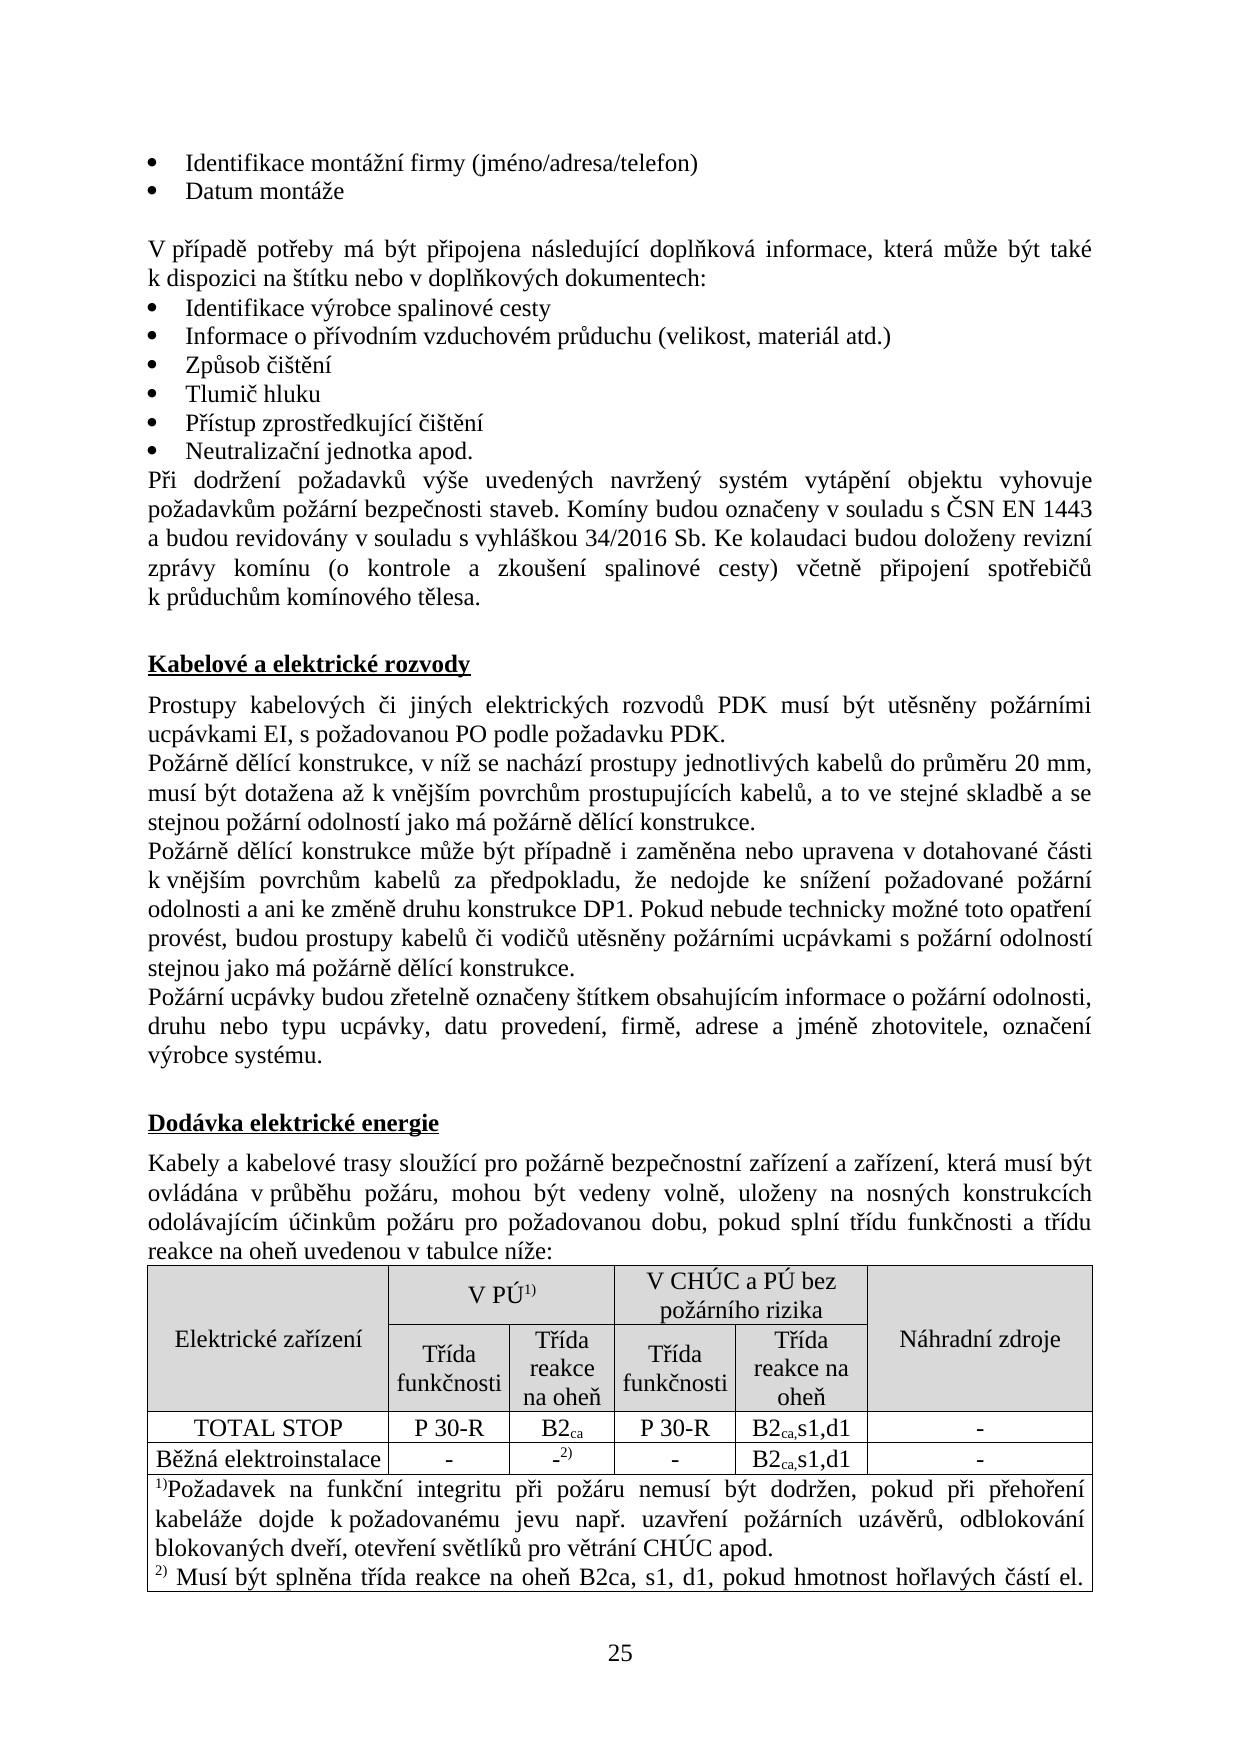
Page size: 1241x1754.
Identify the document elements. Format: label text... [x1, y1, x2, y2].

table_header V CHÚC a PÚ bez požárního rizika [615, 1266, 867, 1324]
list Způsob čištění [148, 350, 1093, 379]
table_cell - [615, 1443, 735, 1473]
subtitle Kabelové a elektrické rozvody [148, 653, 1093, 678]
text Požárně dělící konstrukce, v níž se nachází prostupy jednotlivých kabelů do průměru 20 mm, musí být dotažena až k vnějším povrchům prostupujících kabelů, a to ve stejné skladbě a se stejnou požární odolností jako má požárně dělící konstrukce. [148, 748, 1093, 836]
table_cell TOTAL STOP [148, 1412, 388, 1442]
text V případě potřeby má být připojena následující doplňková informace, která může být také k dispozici na štítku nebo v doplňkových dokumentech: [148, 234, 1093, 293]
table_cell Třída reakce na oheň [510, 1325, 614, 1411]
table_cell Třída reakce na oheň [736, 1325, 867, 1411]
subtitle Dodávka elektrické energie [148, 1111, 1093, 1136]
text Kabely a kabelové trasy sloužící pro požárně bezpečnostní zařízení a zařízení, která musí být ovládána v průběhu požáru, mohou být vedeny volně, uloženy na nosných konstrukcích odolávajícím účinkům požáru pro požadovanou dobu, pokud splní třídu funkčnosti a třídu reakce na oheň uvedenou v tabulce níže: [148, 1148, 1093, 1265]
table_cell Běžná elektroinstalace [148, 1443, 388, 1473]
text Požárně dělící konstrukce může být případně i zaměněna nebo upravena v dotahované části k vnějším povrchům kabelů za předpokladu, že nedojde ke snížení požadované požární odolnosti a ani ke změně druhu konstrukce DP1. Pokud nebude technicky možné toto opatření provést, budou prostupy kabelů či vodičů utěsněny požárními ucpávkami s požární odolností stejnou jako má požárně dělící konstrukce. [148, 836, 1093, 982]
list Datum montáže [148, 176, 1093, 205]
text Při dodržení požadavků výše uvedených navržený systém vytápění objektu vyhovuje požadavkům požární bezpečnosti staveb. Komíny budou označeny v souladu s ČSN EN 1443 a budou revidovány v souladu s vyhláškou 34/2016 Sb. Ke kolaudaci budou doloženy revizní zprávy komínu (o kontrole a zkoušení spalinové cesty) včetně připojení spotřebičů k průduchům komínového tělesa. [148, 465, 1093, 611]
table_cell Třída funkčnosti [615, 1325, 735, 1411]
list Tlumič hluku [148, 379, 1093, 408]
list Identifikace výrobce spalinové cesty [148, 293, 1093, 321]
table_header Náhradní zdroje [868, 1266, 1092, 1411]
list Neutralizační jednotka apod. [148, 436, 1093, 465]
table_cell - [868, 1412, 1092, 1442]
table_cell P 30-R [389, 1412, 509, 1442]
table_cell - [868, 1443, 1092, 1473]
table_header V PÚ1) [389, 1266, 614, 1324]
text Prostupy kabelových či jiných elektrických rozvodů PDK musí být utěsněny požárními ucpávkami EI, s požadovanou PO podle požadavku PDK. [148, 690, 1093, 748]
table_cell -2) [510, 1443, 614, 1473]
table_cell - [389, 1443, 509, 1473]
table_header Elektrické zařízení [148, 1266, 388, 1411]
text Požární ucpávky budou zřetelně označeny štítkem obsahujícím informace o požární odolnosti, druhu nebo typu ucpávky, datu provedení, firmě, adrese a jméně zhotovitele, označení výrobce systému. [148, 982, 1093, 1069]
list Identifikace montážní firmy (jméno/adresa/telefon) [148, 148, 1093, 176]
table_cell B2ca,s1,d1 [736, 1412, 867, 1442]
list Přístup zprostředkující čištění [148, 408, 1093, 436]
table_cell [148, 1475, 1092, 1591]
table_cell P 30-R [615, 1412, 735, 1442]
list Informace o přívodním vzduchovém průduchu (velikost, materiál atd.) [148, 321, 1093, 350]
table_cell B2ca,s1,d1 [736, 1443, 867, 1473]
table_cell Třída funkčnosti [389, 1325, 509, 1411]
table_cell B2ca [510, 1412, 614, 1442]
